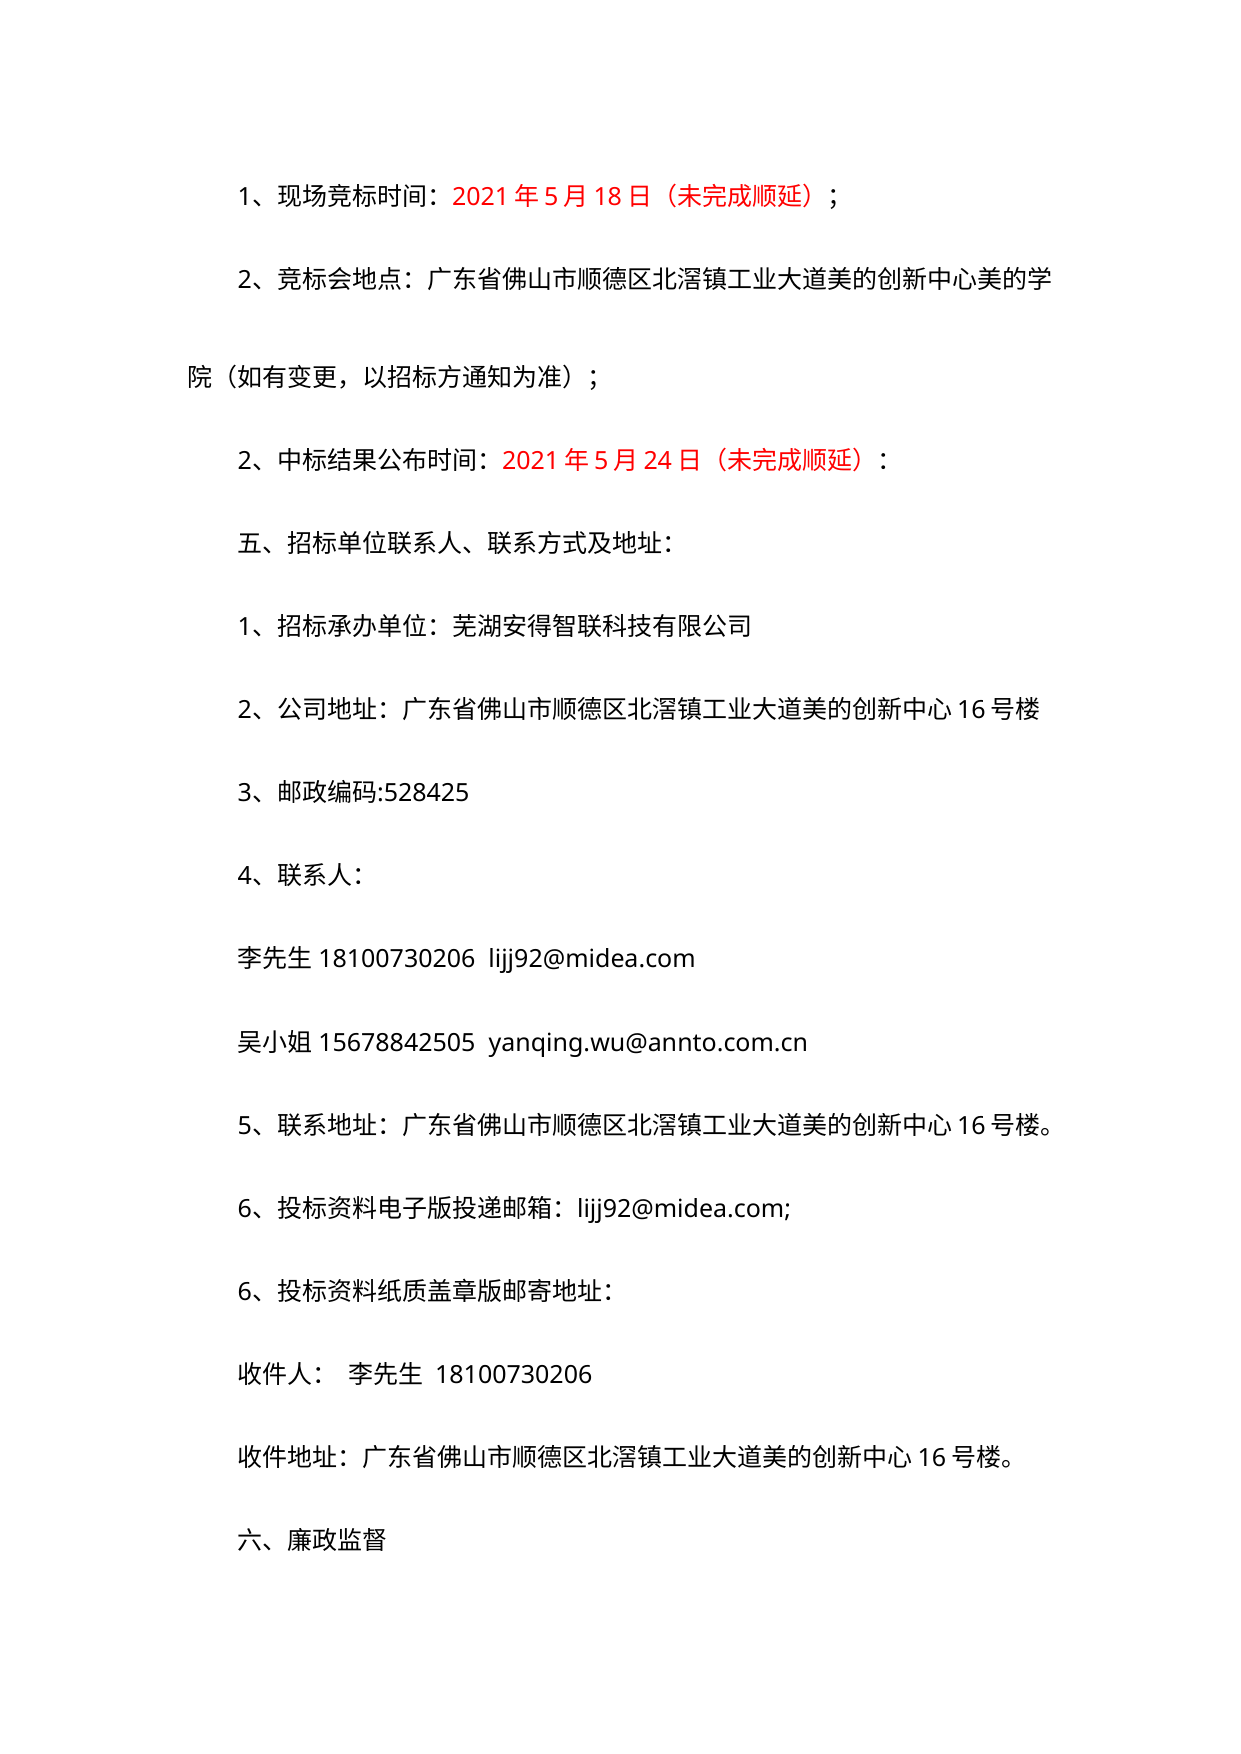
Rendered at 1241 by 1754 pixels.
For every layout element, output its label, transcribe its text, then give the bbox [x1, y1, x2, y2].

text 收件人： 李先生 18100730206 [187, 1340, 1053, 1405]
text 5、联系地址：广东省佛山市顺德区北滘镇工业大道美的创新中心16号楼。 [187, 1091, 1053, 1156]
text 6、投标资料电子版投递邮箱：lijj92@midea.com; [187, 1174, 1053, 1239]
text 1、现场竞标时间：2021年5月18日（未完成顺延）； [187, 162, 1053, 227]
text 收件地址：广东省佛山市顺德区北滘镇工业大道美的创新中心16号楼。 [187, 1423, 1053, 1488]
text 6、投标资料纸质盖章版邮寄地址： [187, 1257, 1053, 1322]
text 五、招标单位联系人、联系方式及地址： [187, 509, 1053, 574]
text 3、邮政编码:528425 [187, 758, 1053, 823]
text 吴小姐 15678842505 yanqing.wu@annto.com.cn [187, 1008, 1053, 1073]
text 2、中标结果公布时间：2021年5月24日（未完成顺延）： [187, 426, 1053, 491]
text 2、公司地址：广东省佛山市顺德区北滘镇工业大道美的创新中心16号楼 [187, 675, 1053, 740]
text 2、竞标会地点：广东省佛山市顺德区北滘镇工业大道美的创新中心美的学院（如有变更，以招标方通知为准）； [187, 245, 1053, 408]
text 1、招标承办单位：芜湖安得智联科技有限公司 [187, 592, 1053, 657]
text 李先生 18100730206 lijj92@midea.com [187, 924, 1053, 989]
text 六、廉政监督 [187, 1506, 1053, 1571]
text 4、联系人： [187, 841, 1053, 906]
